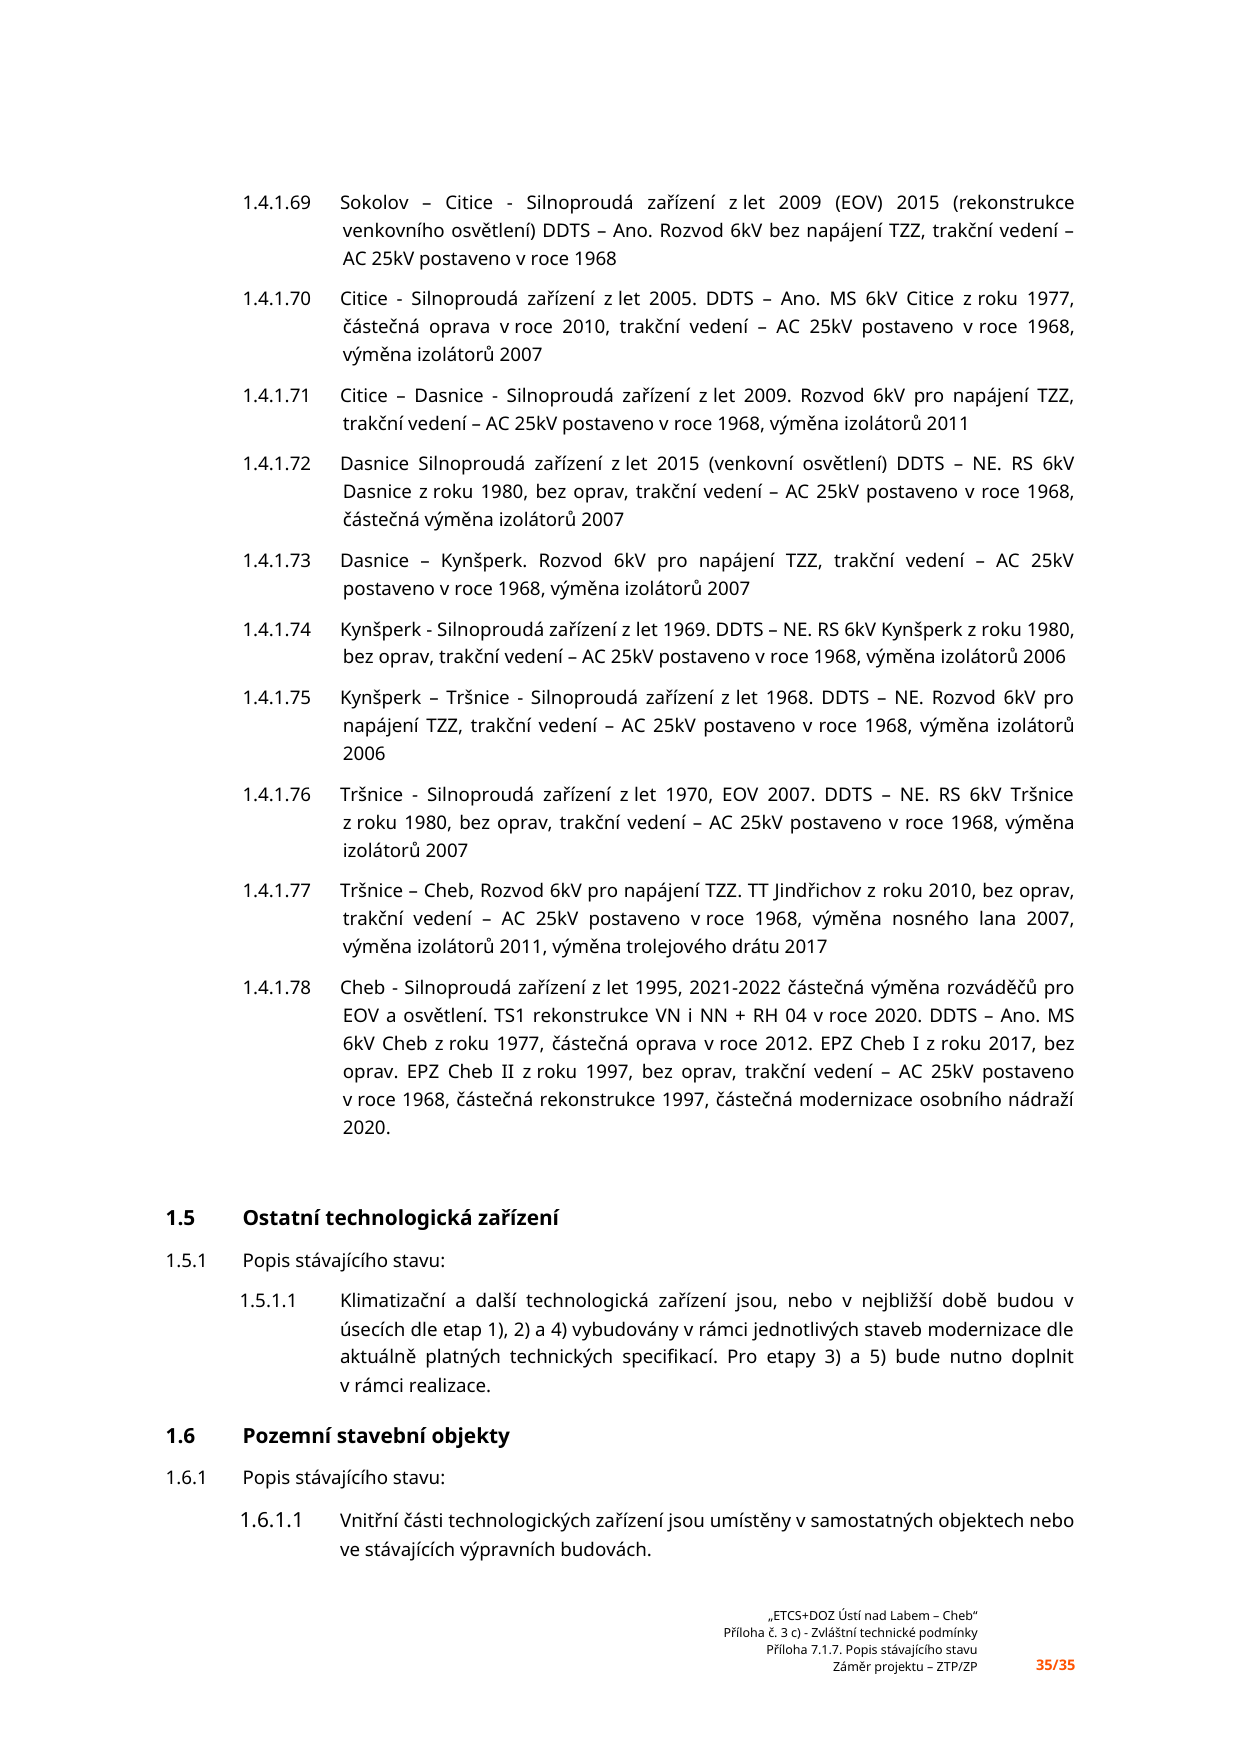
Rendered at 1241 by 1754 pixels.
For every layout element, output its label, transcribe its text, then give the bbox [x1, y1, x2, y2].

text Dasnice Silnoproudá zařízení z let 2015 (venkovní osvětlení) DDTS – NE. RS 6kV Dasnice z roku 1980, bez oprav, trakční vedení – AC 25kV postaveno v roce 1968, částečná výměna izolátorů 2007 [242, 451, 1075, 532]
text Kynšperk – Tršnice - Silnoproudá zařízení z let 1968. DDTS – NE. Rozvod 6kV pro napájení TZZ, trakční vedení – AC 25kV postaveno v roce 1968, výměna izolátorů 2006 [242, 684, 1075, 766]
text Ostatní technologická zařízení [165, 1203, 1075, 1232]
text Kynšperk - Silnoproudá zařízení z let 1969. DDTS – NE. RS 6kV Kynšperk z roku 1980, bez oprav, trakční vedení – AC 25kV postaveno v roce 1968, výměna izolátorů 2006 [242, 616, 1075, 669]
text Dasnice – Kynšperk. Rozvod 6kV pro napájení TZZ, trakční vedení – AC 25kV postaveno v roce 1968, výměna izolátorů 2007 [242, 547, 1075, 601]
text Sokolov – Citice - Silnoproudá zařízení z let 2009 (EOV) 2015 (rekonstrukce venkovního osvětlení) DDTS – Ano. Rozvod 6kV bez napájení TZZ, trakční vedení – AC 25kV postaveno v roce 1968 [242, 189, 1075, 271]
text Cheb - Silnoproudá zařízení z let 1995, 2021-2022 částečná výměna rozváděčů pro EOV a osvětlení. TS1 rekonstrukce VN i NN + RH 04 v roce 2020. DDTS – Ano. MS 6kV Cheb z roku 1977, částečná oprava v roce 2012. EPZ Cheb I z roku 2017, bez oprav. EPZ Cheb II z roku 1997, bez oprav, trakční vedení – AC 25kV postaveno v roce 1968, částečná rekonstrukce 1997, částečná modernizace osobního nádraží 2020. [242, 974, 1075, 1140]
text Tršnice - Silnoproudá zařízení z let 1970, EOV 2007. DDTS – NE. RS 6kV Tršnice z roku 1980, bez oprav, trakční vedení – AC 25kV postaveno v roce 1968, výměna izolátorů 2007 [242, 781, 1075, 862]
text Citice - Silnoproudá zařízení z let 2005. DDTS – Ano. MS 6kV Citice z roku 1977, částečná oprava v roce 2010, trakční vedení – AC 25kV postaveno v roce 1968, výměna izolátorů 2007 [242, 286, 1075, 367]
list Popis stávajícího stavu: [165, 1464, 1075, 1490]
list Klimatizační a další technologická zařízení jsou, nebo v nejbližší době budou v úsecích dle etap 1), 2) a 4) vybudovány v rámci jednotlivých staveb modernizace dle aktuálně platných technických specifikací. Pro etapy 3) a 5) bude nutno doplnit v rámci realizace. [239, 1288, 1075, 1397]
text Citice – Dasnice - Silnoproudá zařízení z let 2009. Rozvod 6kV pro napájení TZZ, trakční vedení – AC 25kV postaveno v roce 1968, výměna izolátorů 2011 [242, 382, 1075, 436]
list Vnitřní části technologických zařízení jsou umístěny v samostatných objektech nebo ve stávajících výpravních budovách. [239, 1505, 1075, 1561]
text Tršnice – Cheb, Rozvod 6kV pro napájení TZZ. TT Jindřichov z roku 2010, bez oprav, trakční vedení – AC 25kV postaveno v roce 1968, výměna nosného lana 2007, výměna izolátorů 2011, výměna trolejového drátu 2017 [242, 877, 1075, 959]
list Pozemní stavební objekty [165, 1421, 1075, 1449]
list Popis stávajícího stavu: [165, 1247, 1075, 1273]
